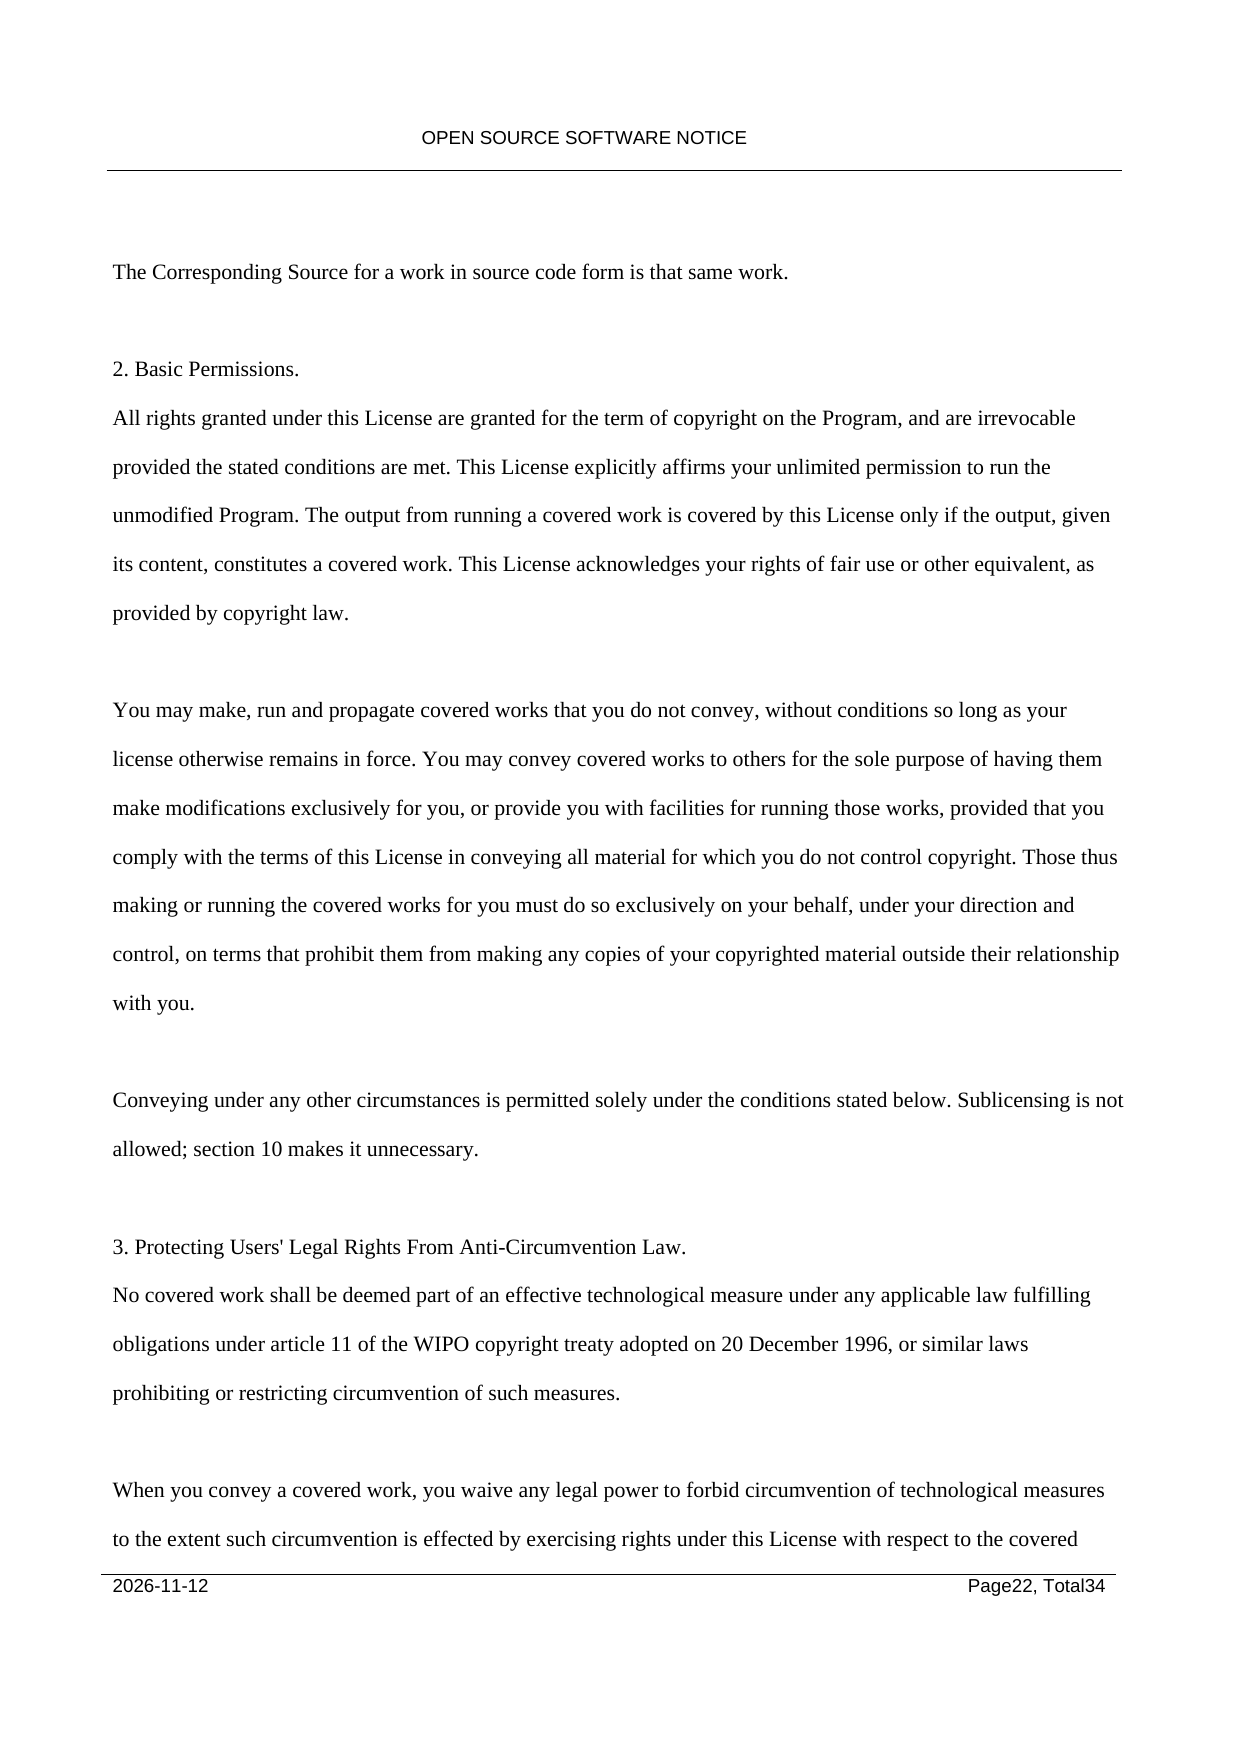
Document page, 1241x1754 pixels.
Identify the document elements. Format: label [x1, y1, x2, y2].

text [112, 206, 1128, 1555]
